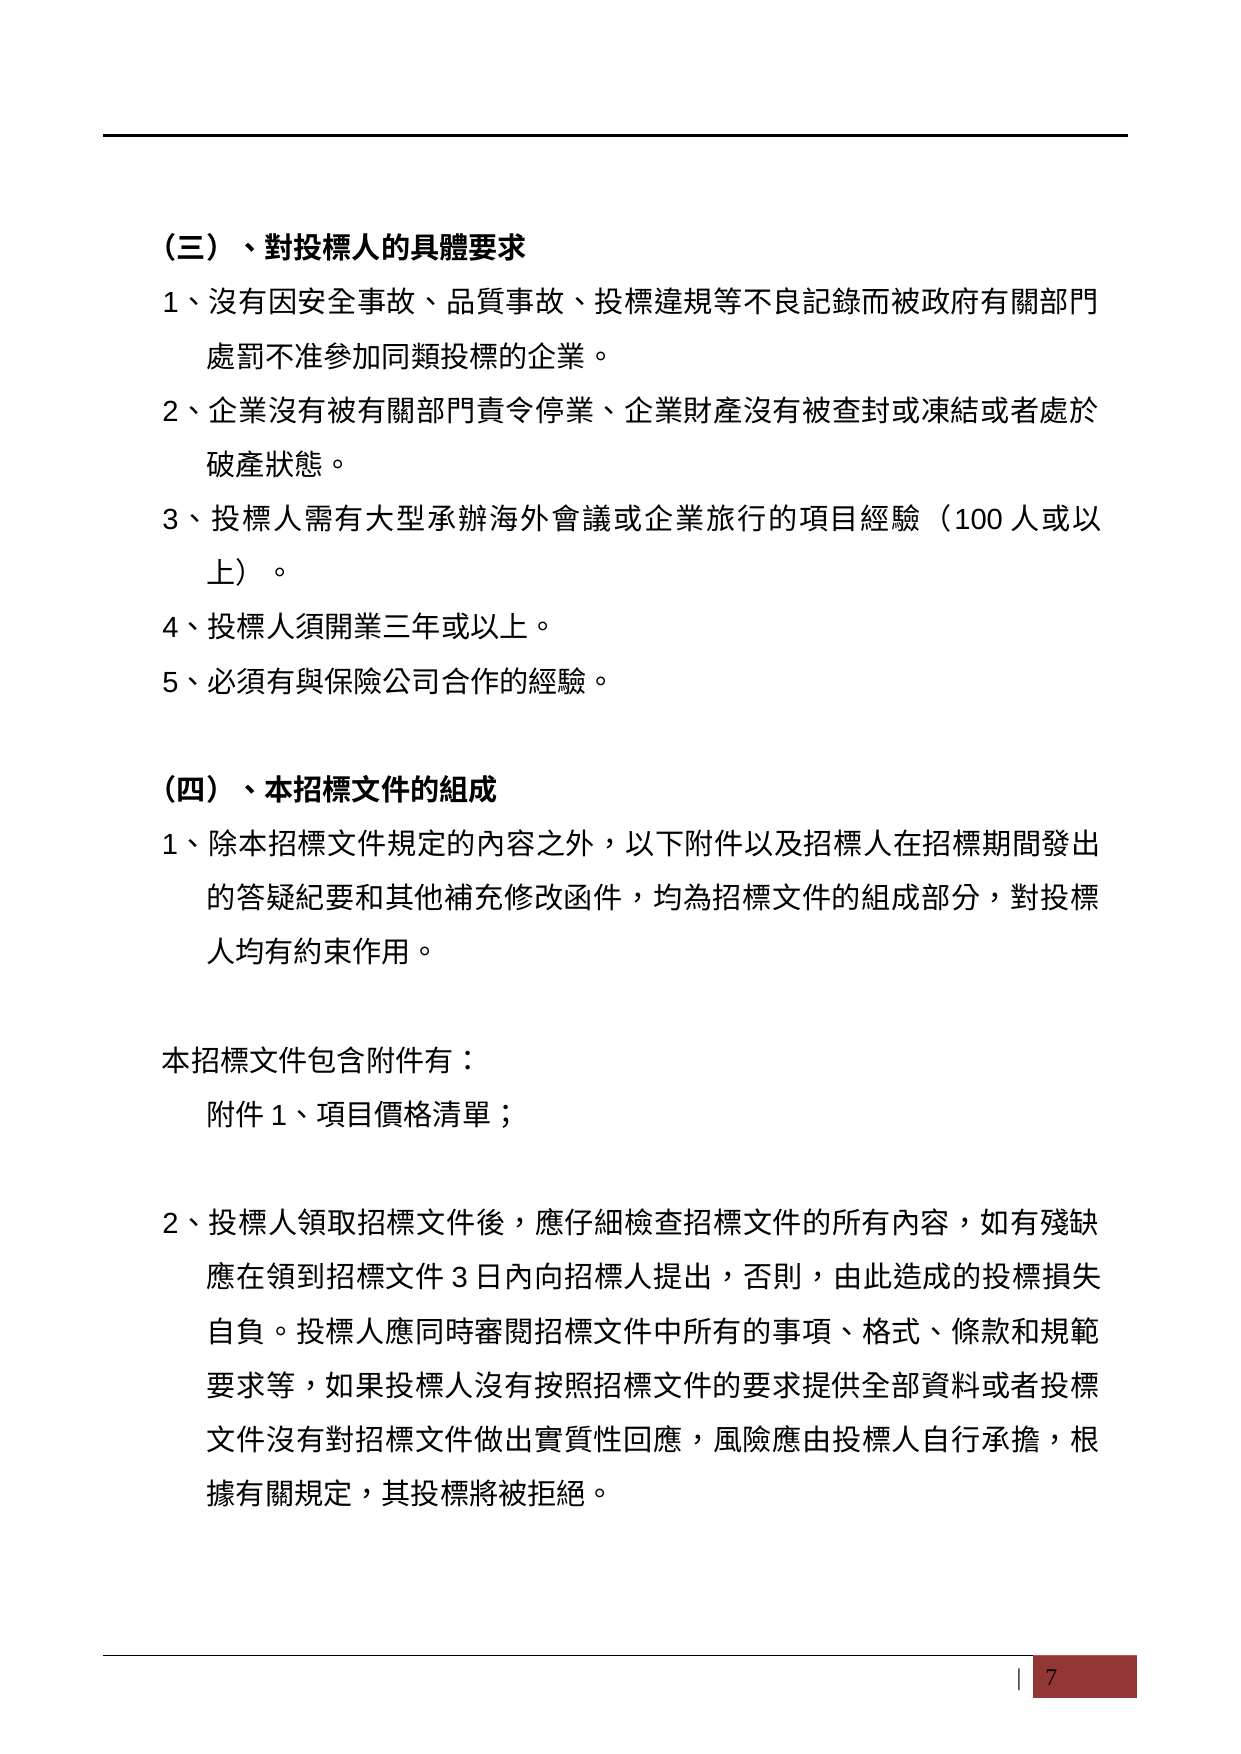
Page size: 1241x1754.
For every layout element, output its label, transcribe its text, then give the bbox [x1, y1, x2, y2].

text 3、投標人需有大型承辦海外會議或企業旅行的項目經驗（100人或以上）。 [162, 486, 1101, 594]
text 1、沒有因安全事故、品質事故、投標違規等不良記錄而被政府有關部門處罰不准參加同類投標的企業。 [162, 269, 1101, 378]
text 1、除本招標文件規定的內容之外，以下附件以及招標人在招標期間發出的答疑紀要和其他補充修改函件，均為招標文件的組成部分，對投標人均有約束作用。 [162, 811, 1101, 974]
text （四）、本招標文件的組成 [147, 757, 1101, 811]
text （三）、對投標人的具體要求 [147, 215, 1101, 269]
text 2、企業沒有被有關部門責令停業、企業財產沒有被查封或凍結或者處於破產狀態。 [162, 378, 1101, 486]
text 2、投標人領取招標文件後，應仔細檢查招標文件的所有內容，如有殘缺應在領到招標文件3日內向招標人提出，否則，由此造成的投標損失自負。投標人應同時審閱招標文件中所有的事項、格式、條款和規範要求等，如果投標人沒有按照招標文件的要求提供全部資料或者投標文件沒有對招標文件做出實質性回應，風險應由投標人自行承擔，根據有關規定，其投標將被拒絕。 [162, 1190, 1101, 1515]
text 附件1、項目價格清單； [206, 1082, 1101, 1136]
text 4、投標人須開業三年或以上。 [162, 594, 1101, 649]
text 本招標文件包含附件有： [162, 1028, 1101, 1082]
text 5、必須有與保險公司合作的經驗。 [162, 649, 1101, 703]
